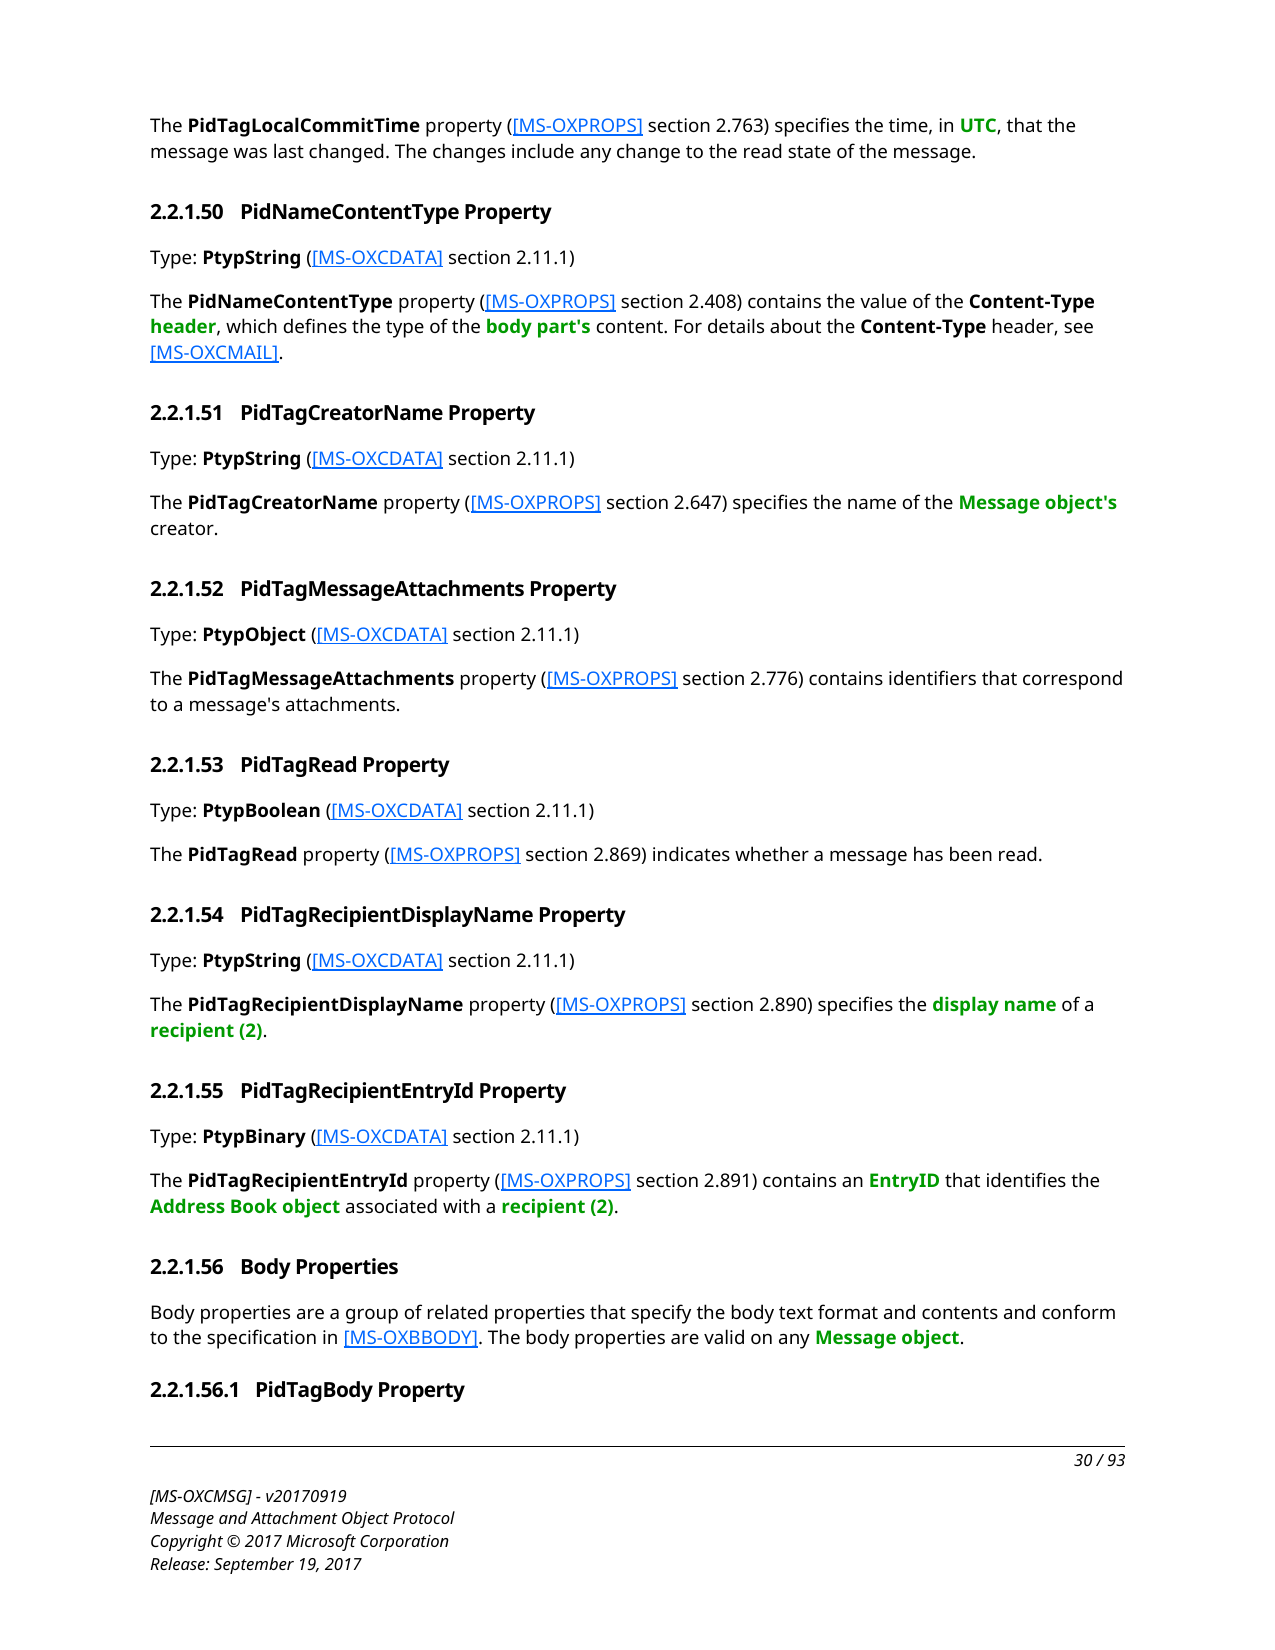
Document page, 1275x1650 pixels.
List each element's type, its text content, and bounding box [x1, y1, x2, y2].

text Type: PtypBinary ([MS-OXCDATA] section 2.11.1) [150, 1123, 1125, 1149]
text The PidTagMessageAttachments property ([MS-OXPROPS] section 2.776) contains identifiers that correspond to a message's attachments. [150, 666, 1125, 717]
subtitle PidNameContentType Property [150, 197, 1125, 225]
subtitle PidTagRead Property [150, 750, 1125, 778]
text The PidNameContentType property ([MS-OXPROPS] section 2.408) contains the value of the Content-Type header, which defines the type of the body part's content. For details about the Content-Type header, see [MS-OXCMAIL]. [150, 288, 1125, 365]
text Type: PtypBoolean ([MS-OXCDATA] section 2.11.1) [150, 797, 1125, 823]
text Type: PtypString ([MS-OXCDATA] section 2.11.1) [150, 244, 1125, 269]
subtitle PidTagCreatorName Property [150, 398, 1125, 427]
text Type: PtypObject ([MS-OXCDATA] section 2.11.1) [150, 621, 1125, 647]
text The PidTagRecipientEntryId property ([MS-OXPROPS] section 2.891) contains an EntryID that identifies the Address Book object associated with a recipient (2). [150, 1167, 1125, 1218]
subtitle PidTagRecipientDisplayName Property [150, 900, 1125, 929]
text Body properties are a group of related properties that specify the body text format and contents and conform to the specification in [MS-OXBBODY]. The body properties are valid on any Message object. [150, 1299, 1125, 1350]
subtitle Body Properties [150, 1252, 1125, 1280]
text The PidTagCreatorName property ([MS-OXPROPS] section 2.647) specifies the name of the Message object's creator. [150, 490, 1125, 541]
subtitle PidTagMessageAttachments Property [150, 574, 1125, 602]
subtitle PidTagRecipientEntryId Property [150, 1076, 1125, 1104]
text Type: PtypString ([MS-OXCDATA] section 2.11.1) [150, 445, 1125, 471]
text The PidTagRead property ([MS-OXPROPS] section 2.869) indicates whether a message has been read. [150, 841, 1125, 867]
text The PidTagLocalCommitTime property ([MS-OXPROPS] section 2.763) specifies the time, in UTC, that the message was last changed. The changes include any change to the read state of the message. [150, 112, 1125, 163]
text The PidTagRecipientDisplayName property ([MS-OXPROPS] section 2.890) specifies the display name of a recipient (2). [150, 992, 1125, 1043]
subtitle PidTagBody Property [150, 1375, 1125, 1403]
text Type: PtypString ([MS-OXCDATA] section 2.11.1) [150, 947, 1125, 973]
